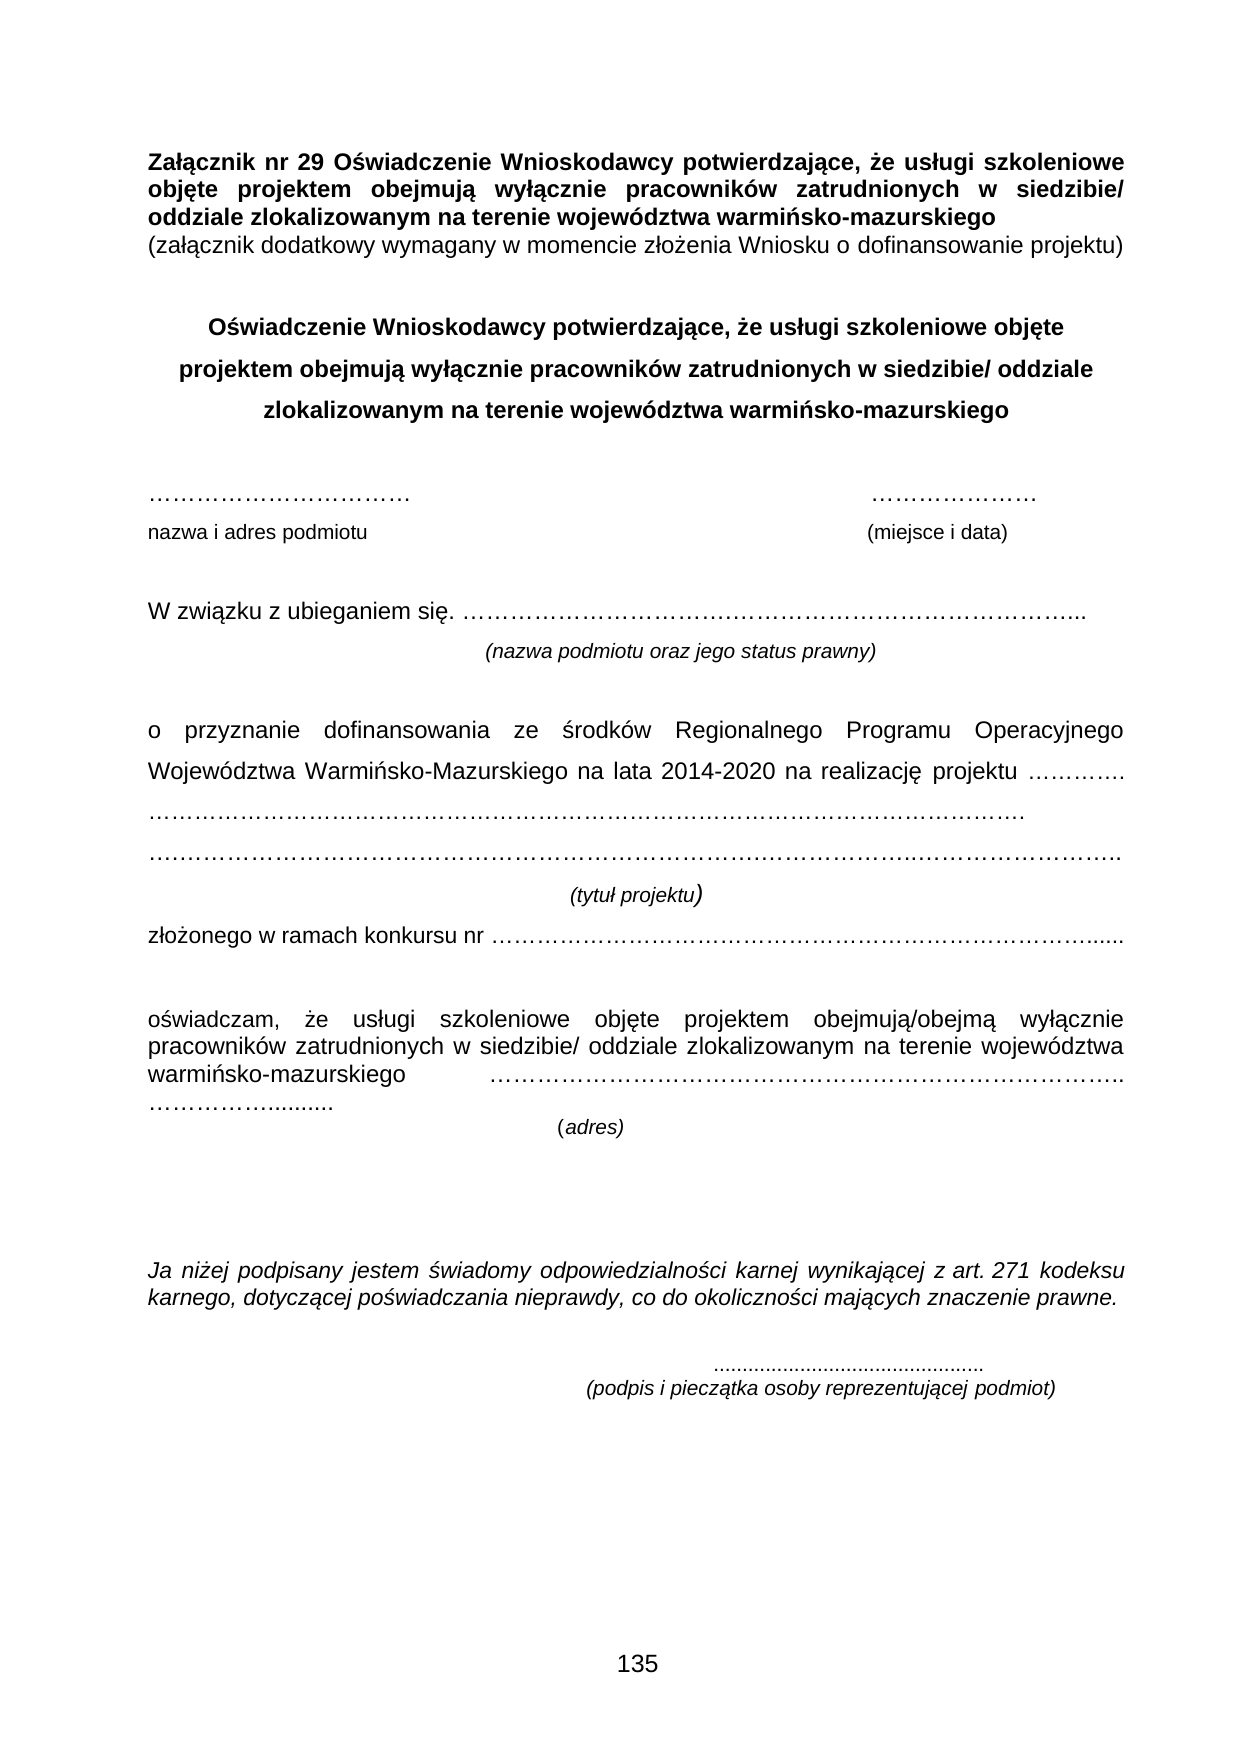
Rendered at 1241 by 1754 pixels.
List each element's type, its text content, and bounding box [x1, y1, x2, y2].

text ............................................... [148, 1352, 1125, 1376]
text Ja niżej podpisany jestem świadomy odpowiedzialności karnej wynikającej z art. 271 kodeksu karnego, dotyczącej poświadczania nieprawdy, co do okoliczności mających znaczenie prawne. [148, 1257, 1125, 1310]
text złożonego w ramach konkursu nr ……………………………………………………………………...... [148, 922, 1125, 948]
text …………………………… ………………… [148, 479, 1125, 506]
text ….……………………………………………………………….………………..…………………….. [148, 837, 1125, 865]
text (tytuł projektu) [148, 879, 1125, 908]
text nazwa i adres podmiotu (miejsce i data) [148, 520, 1125, 544]
text o przyznanie dofinansowania ze środków Regionalnego Programu Operacyjnego Województwa Warmińsko-Mazurskiego na lata 2014-2020 na realizację projektu ………….……………………………………………………………………………………………………. [148, 716, 1125, 824]
text Załącznik nr 29 Oświadczenie Wnioskodawcy potwierdzające, że usługi szkoleniowe objęte projektem obejmują wyłącznie pracowników zatrudnionych w siedzibie/ oddziale zlokalizowanym na terenie województwa warmińsko-mazurskiego [148, 148, 1125, 231]
text (załącznik dodatkowy wymagany w momencie złożenia Wniosku o dofinansowanie projektu) [148, 231, 1125, 258]
text (podpis i pieczątka osoby reprezentującej podmiot) [148, 1376, 1125, 1399]
text (nazwa podmiotu oraz jego status prawny) [485, 639, 1125, 663]
text (adres) [148, 1115, 1125, 1139]
text W związku z ubieganiem się. …………………………….……………………………………... [148, 597, 1125, 625]
text Oświadczenie Wnioskodawcy potwierdzające, że usługi szkoleniowe objęte projektem obejmują wyłącznie pracowników zatrudnionych w siedzibie/ oddziale zlokalizowanym na terenie województwa warmińsko-mazurskiego [148, 313, 1125, 423]
text oświadczam, że usługi szkoleniowe objęte projektem obejmują/obejmą wyłącznie pracowników zatrudnionych w siedzibie/ oddziale zlokalizowanym na terenie województwa warmińsko-mazurskiego ……………………………………………………………………..…………….......... [148, 1004, 1125, 1115]
